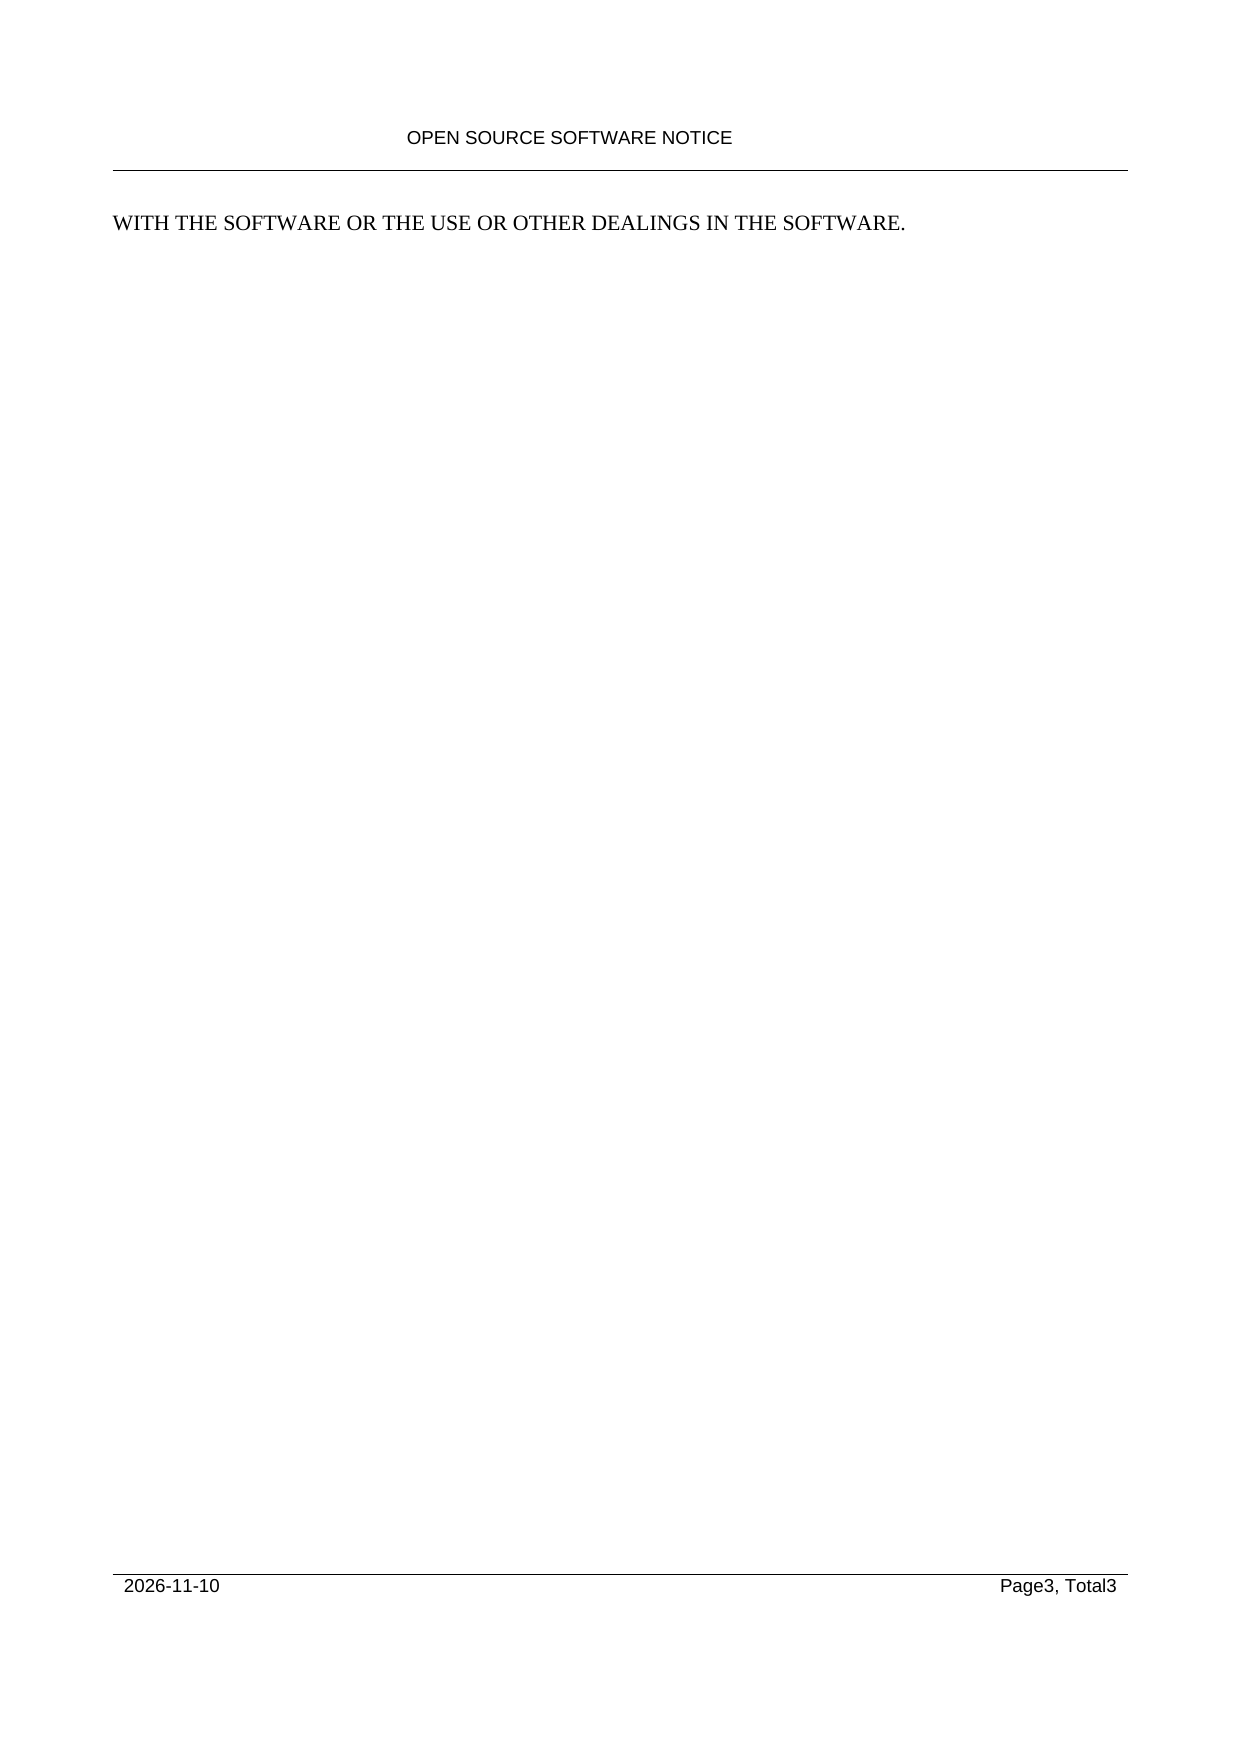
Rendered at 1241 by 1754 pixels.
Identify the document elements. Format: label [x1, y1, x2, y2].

text [112, 206, 1128, 239]
